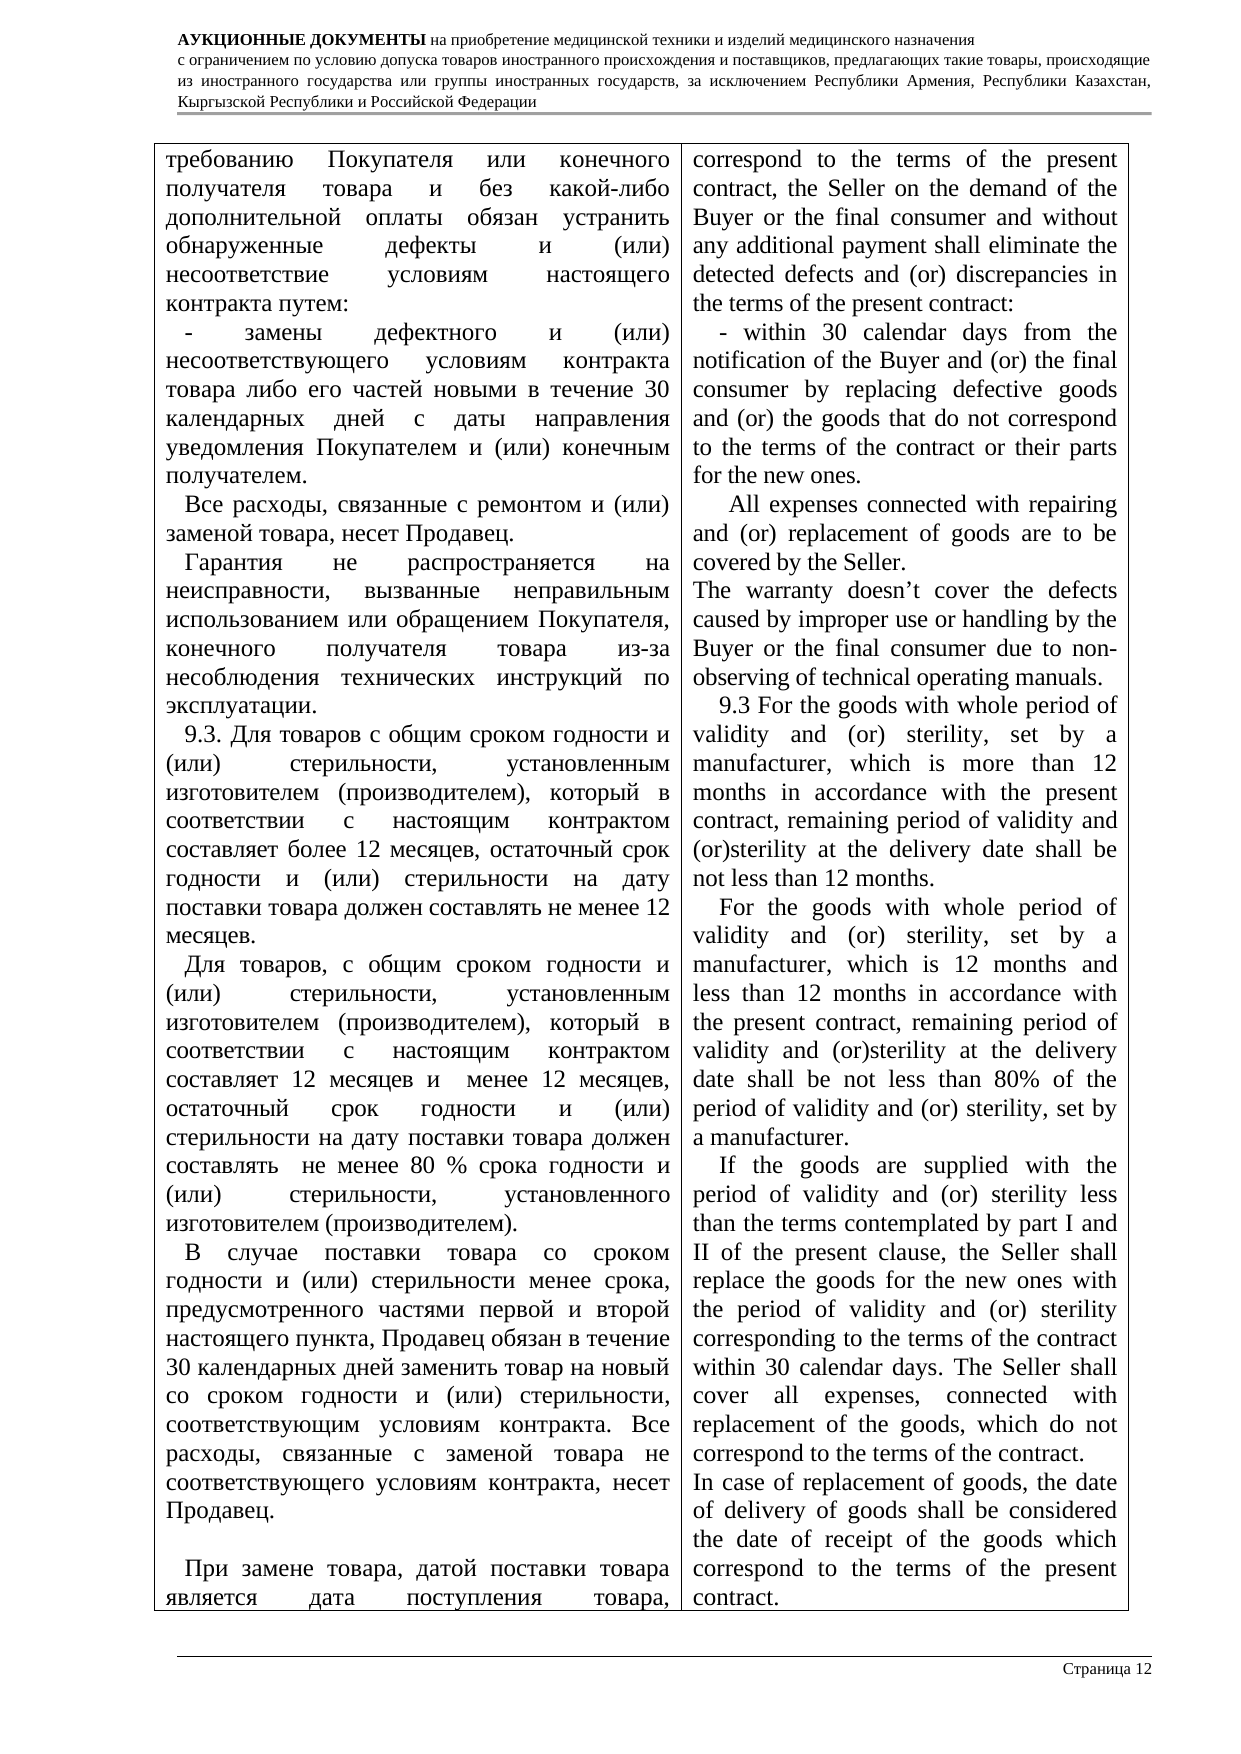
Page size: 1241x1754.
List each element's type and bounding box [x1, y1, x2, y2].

table_header [682, 144, 1128, 1610]
table_header [155, 144, 681, 1610]
